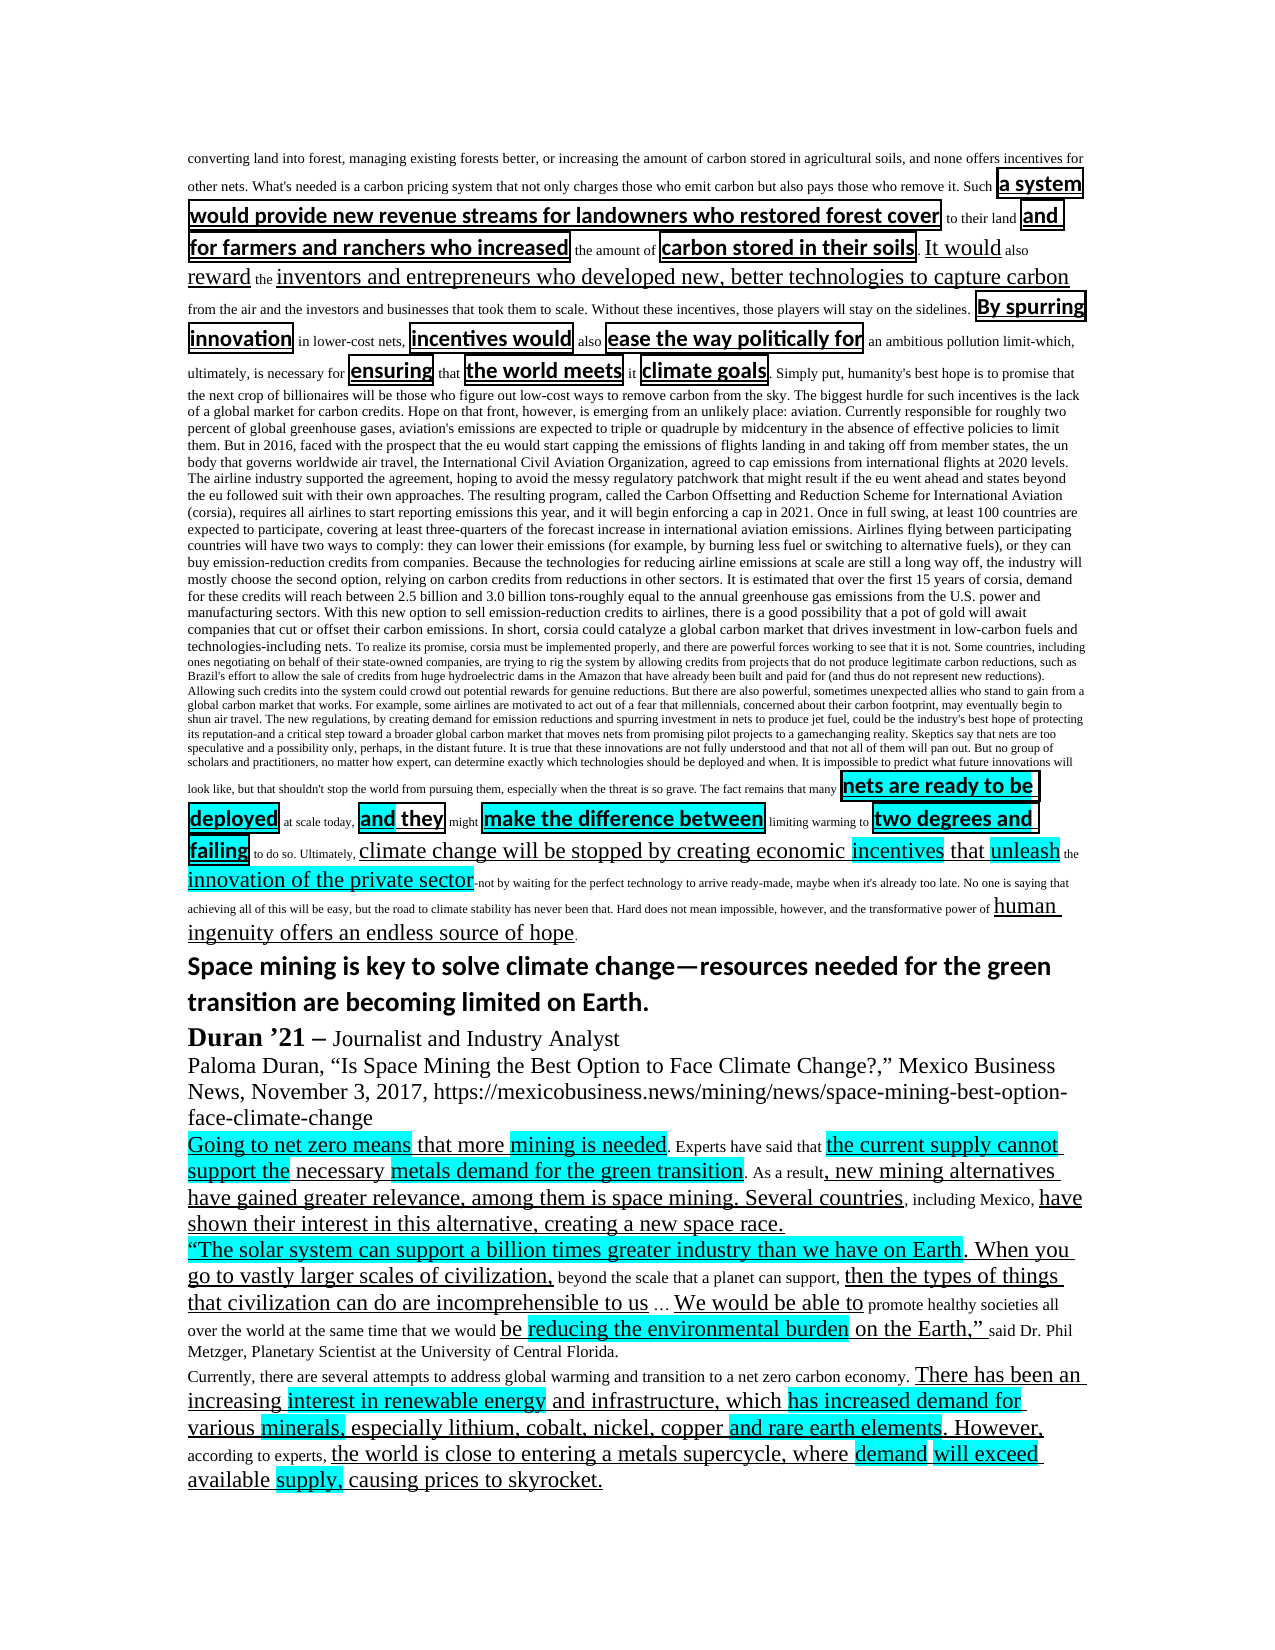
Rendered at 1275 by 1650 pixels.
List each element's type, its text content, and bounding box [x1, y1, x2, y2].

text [187, 150, 1087, 945]
text Going to net zero means that more mining is needed. Experts have said that the current supply cannot support the necessary metals demand for the green transition. As a result, new mining alternatives have gained greater relevance, among them is space mining. Several countries, including Mexico, have shown their interest in this alternative, creating a new space race. [187, 1131, 1087, 1236]
text “The solar system can support a billion times greater industry than we have on Earth. When you go to vastly larger scales of civilization, beyond the scale that a planet can support, then the types of things that civilization can do are incomprehensible to us … We would be able to promote healthy societies all over the world at the same time that we would be reducing the environmental burden on the Earth,” said Dr. Phil Metzger, Planetary Scientist at the University of Central Florida. [187, 1236, 1087, 1361]
text Currently, there are several attempts to address global warming and transition to a net zero carbon economy. There has been an increasing interest in renewable energy and infrastructure, which has increased demand for various minerals, especially lithium, cobalt, nickel, copper and rare earth elements. However, according to experts, the world is close to entering a metals supercycle, where demand will exceed available supply, causing prices to skyrocket. [187, 1361, 1087, 1493]
text Duran ’21 – Journalist and Industry Analyst [187, 1021, 1087, 1052]
subtitle Space mining is key to solve climate change—resources needed for the green transition are becoming limited on Earth. [187, 949, 1087, 1018]
text Paloma Duran, “Is Space Mining the Best Option to Face Climate Change?,” Mexico Business News, November 3, 2017, https://mexicobusiness.news/mining/news/space-mining-best-option-face-climate-change [187, 1052, 1087, 1131]
